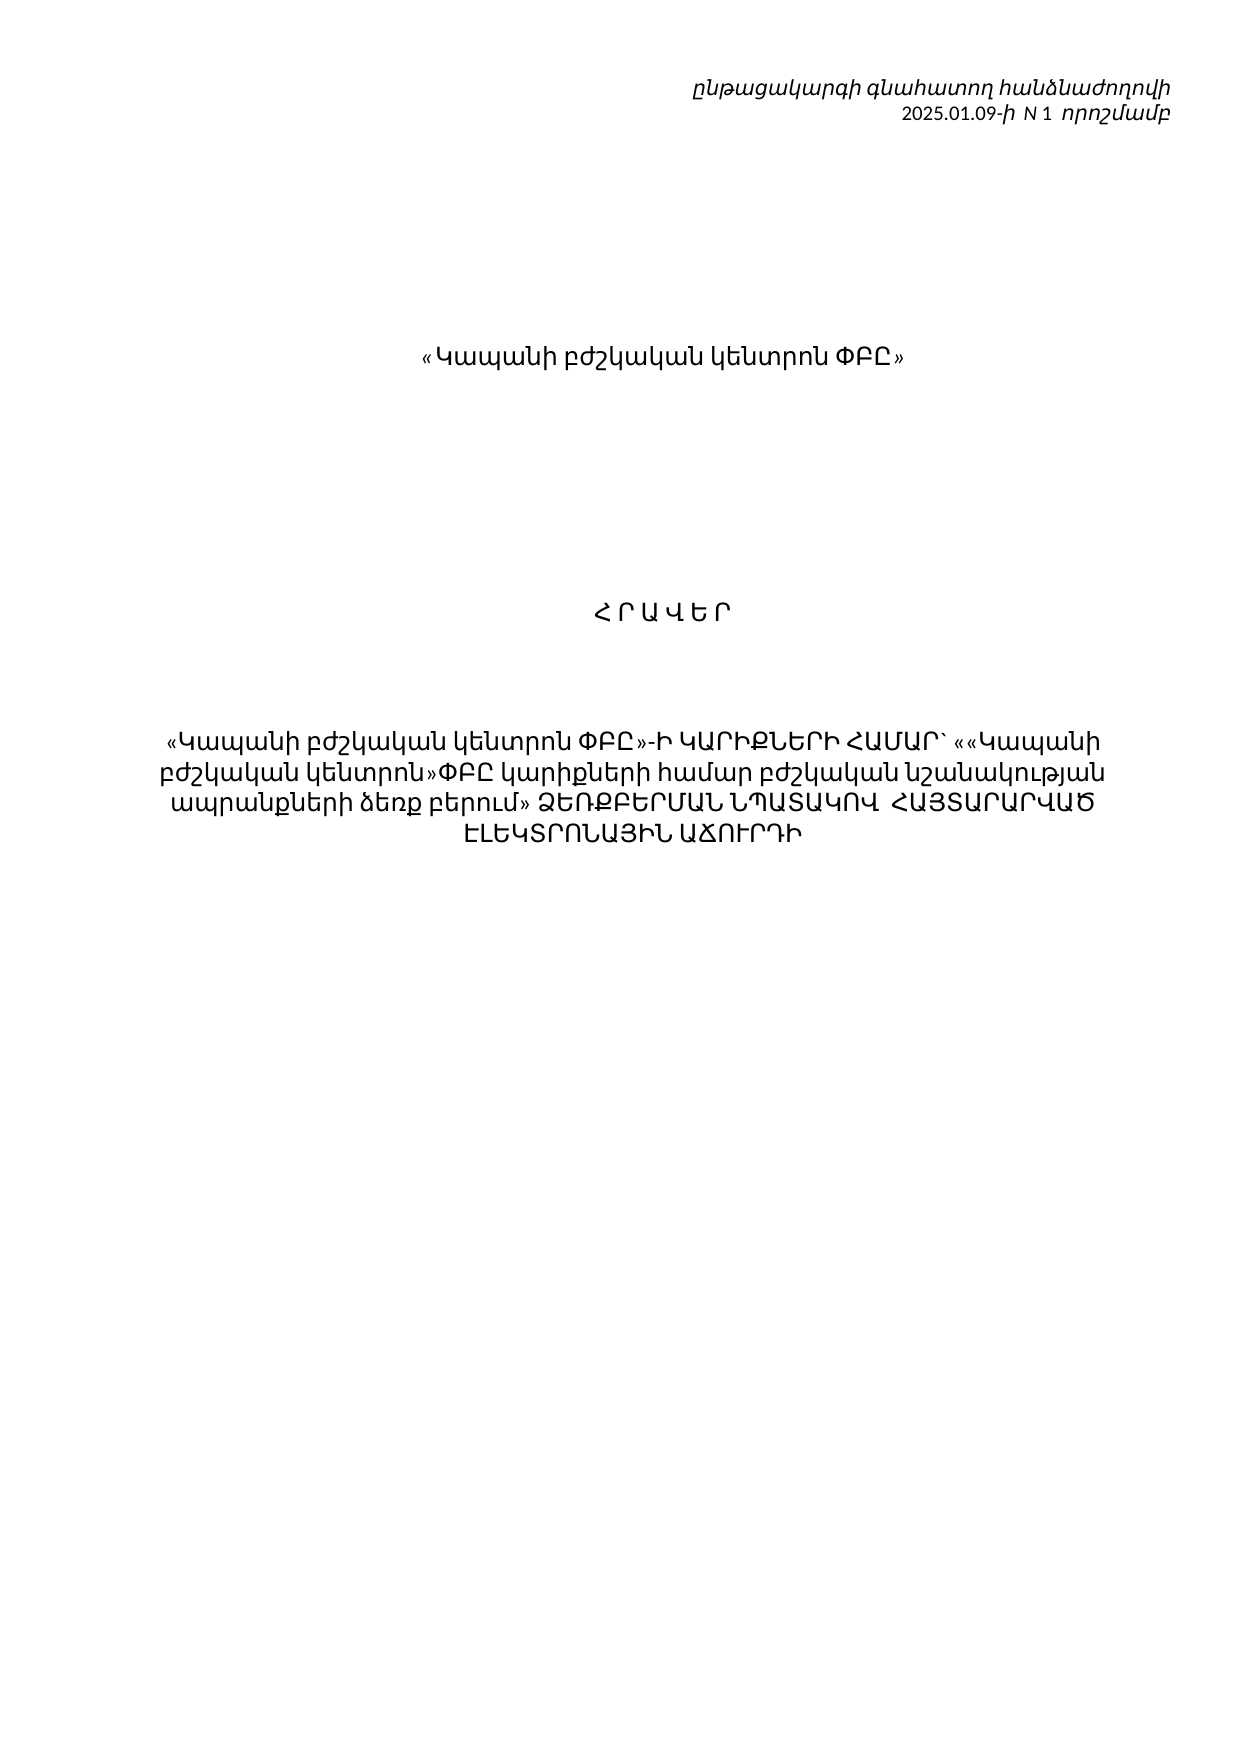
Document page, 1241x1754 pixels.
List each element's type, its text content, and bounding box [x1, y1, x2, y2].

text ընթացակարգի գնահատող հանձնաժողովի [94, 75, 1171, 100]
text « Կապանի բժշկական կենտրոն ՓԲԸ» [94, 341, 1172, 371]
text Հ Ր Ա Վ Ե Ր [94, 597, 1172, 628]
text «Կապանի բժշկական կենտրոն ՓԲԸ»-Ի ԿԱՐԻՔՆԵՐԻ ՀԱՄԱՐ` ««Կապանի բժշկական կենտրոն»ՓԲԸ կարիքների համար բժշկական նշանակության ապրանքների ձեռք բերում» ՁԵՌՔԲԵՐՄԱՆ ՆՊԱՏԱԿՈՎ ՀԱՅՏԱՐԱՐՎԱԾ ԷԼԵԿՏՐՈՆԱՅԻՆ ԱՃՈՒՐԴԻ [94, 726, 1172, 848]
text 2025.01.09 -ի N 1 որոշմամբ [94, 100, 1171, 126]
